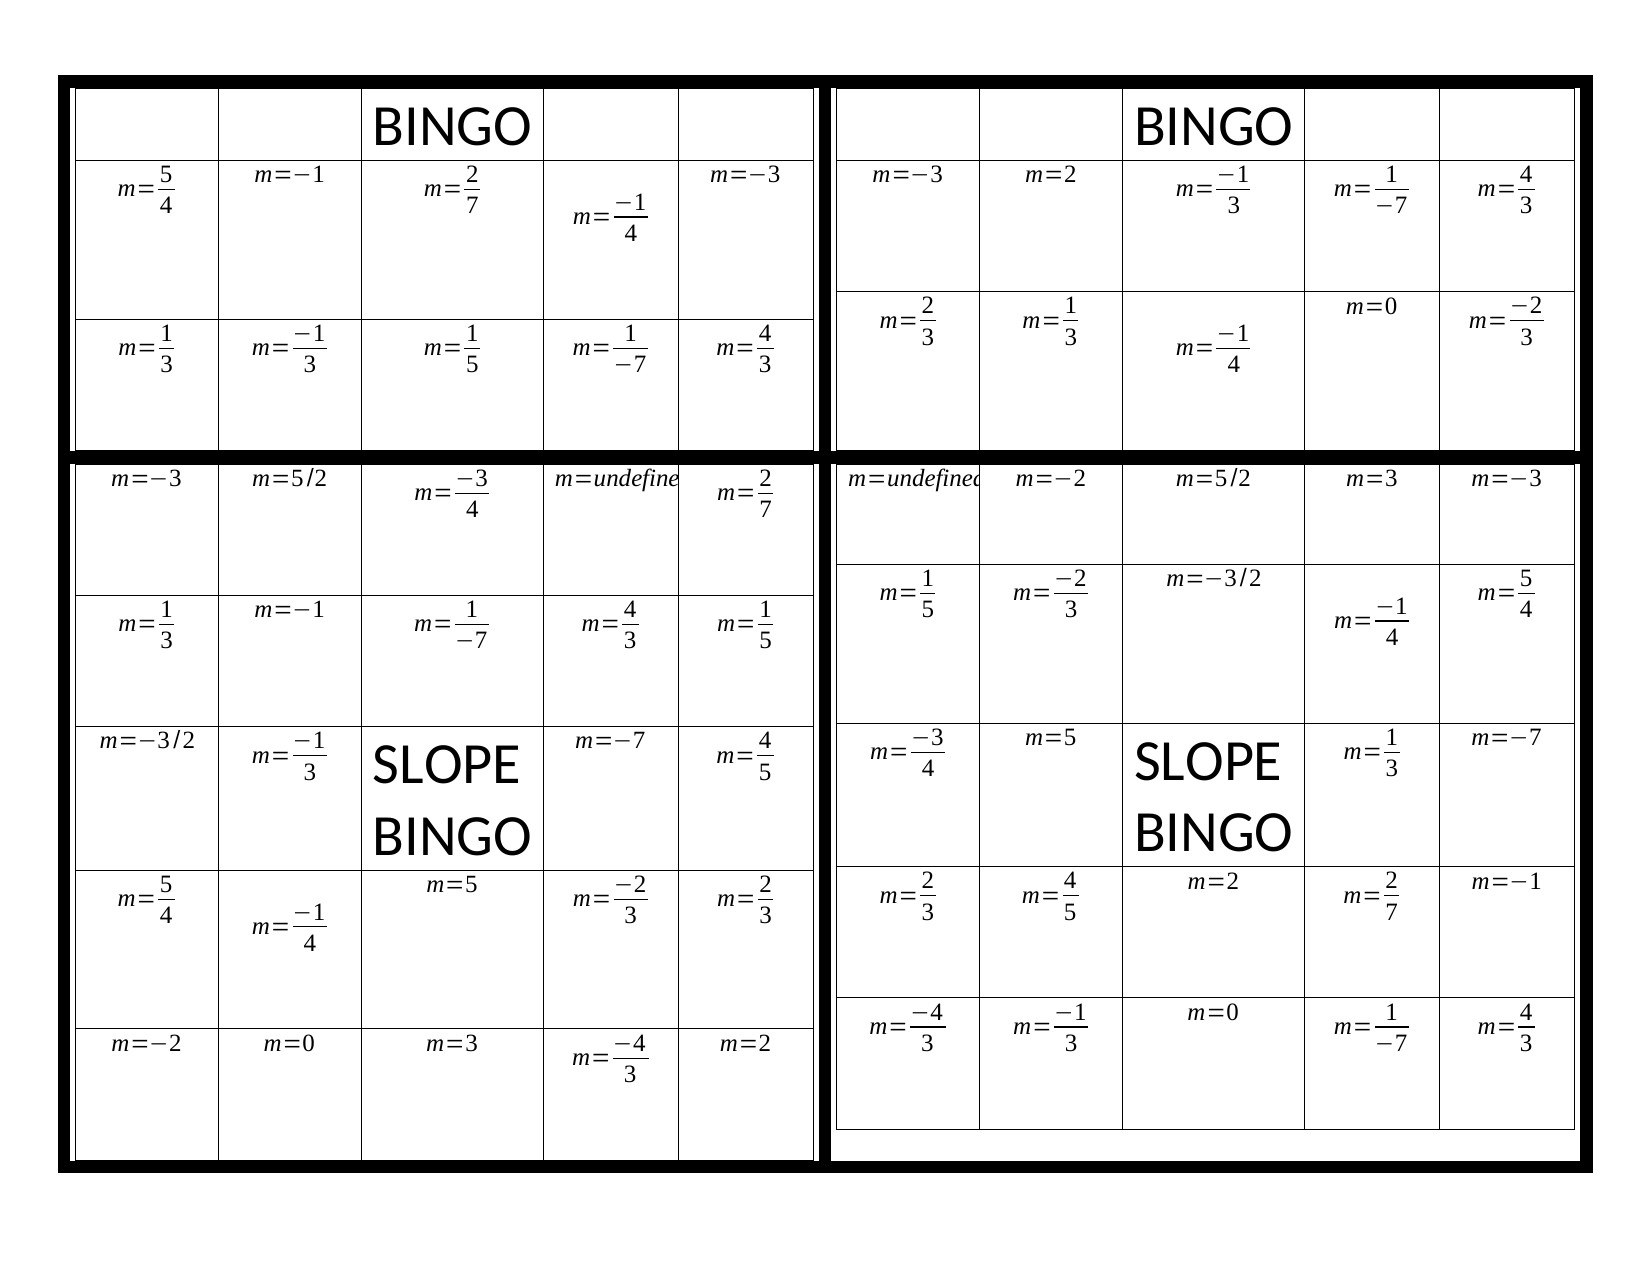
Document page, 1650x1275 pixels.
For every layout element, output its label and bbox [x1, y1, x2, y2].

table_cell [544, 596, 678, 726]
table_cell [1440, 89, 1574, 160]
table_cell [679, 320, 813, 450]
table_cell [679, 1029, 813, 1160]
table_cell [76, 871, 218, 1028]
table_cell [219, 596, 361, 726]
table_cell [76, 727, 218, 870]
table_cell [219, 89, 361, 160]
table_cell [544, 1029, 678, 1160]
table_cell [219, 465, 361, 595]
table_cell [544, 871, 678, 1028]
table_cell [679, 465, 813, 595]
table_cell [1123, 292, 1304, 450]
table_cell [362, 1029, 543, 1160]
table_cell [76, 465, 218, 595]
table_cell [1305, 89, 1439, 160]
table_cell [831, 88, 836, 451]
table_cell [980, 89, 1122, 160]
table_cell [362, 596, 543, 726]
table_cell [544, 89, 678, 160]
table_cell [219, 161, 361, 319]
table_cell [70, 88, 75, 451]
table_cell [544, 161, 678, 319]
table_cell [362, 320, 543, 450]
table_cell [544, 465, 678, 595]
table_cell [679, 161, 813, 319]
table_cell [831, 464, 1580, 1161]
table_cell [76, 1029, 218, 1160]
table_cell [679, 596, 813, 726]
table_cell [679, 727, 813, 870]
table_cell [76, 89, 218, 160]
table_cell [362, 89, 543, 160]
table_cell [679, 89, 813, 160]
table_cell [1440, 292, 1574, 450]
table_cell [679, 871, 813, 1028]
table_cell [837, 89, 979, 160]
table_cell [814, 464, 819, 1161]
table_cell [70, 464, 75, 1161]
table_cell [1305, 292, 1439, 450]
table_cell [814, 88, 819, 451]
table_cell [1440, 161, 1574, 291]
table_cell [362, 161, 543, 319]
table_cell [1123, 89, 1304, 160]
table_cell [837, 161, 979, 291]
table_cell [980, 292, 1122, 450]
table_cell [76, 596, 218, 726]
table_cell [1305, 161, 1439, 291]
table_cell [1123, 161, 1304, 291]
table_cell [219, 871, 361, 1028]
table_cell [362, 465, 543, 595]
table_cell [362, 871, 543, 1028]
table_cell [219, 320, 361, 450]
table_cell [837, 292, 979, 450]
table_cell [76, 161, 218, 319]
table_cell [544, 320, 678, 450]
table_cell [544, 727, 678, 870]
table_cell [362, 727, 543, 870]
table_cell [219, 727, 361, 870]
table_cell [76, 320, 218, 450]
table_cell [1575, 88, 1580, 451]
table_cell [980, 161, 1122, 291]
table_cell [219, 1029, 361, 1160]
